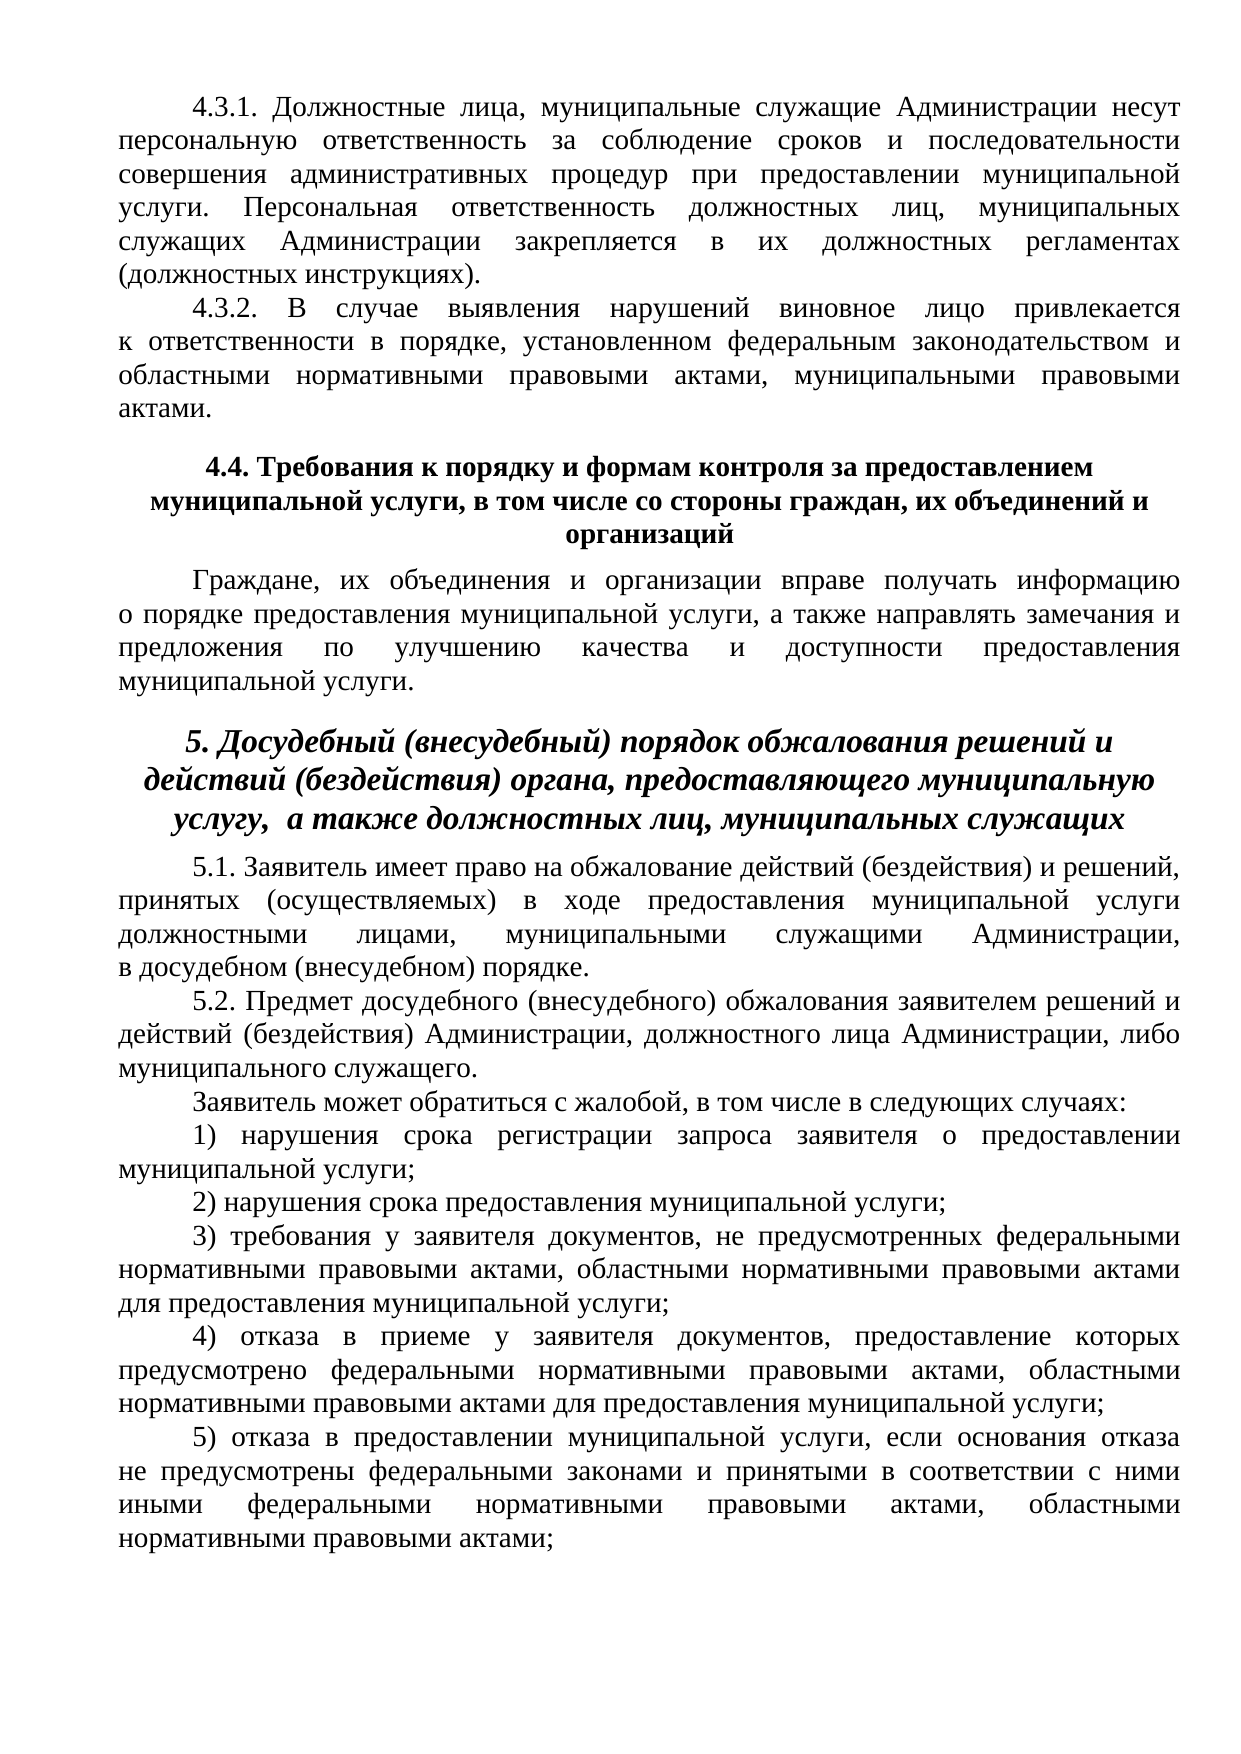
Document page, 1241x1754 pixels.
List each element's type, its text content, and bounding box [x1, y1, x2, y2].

text 5.1. Заявитель имеет право на обжалование действий (бездействия) и решений, принятых (осуществляемых) в ходе предоставления муниципальной услуги должностными лицами, муниципальными служащими Администрации, в досудебном (внесудебном) порядке. [118, 849, 1181, 983]
text 1) нарушения срока регистрации запроса заявителя о предоставлении муниципальной услуги; [118, 1117, 1181, 1184]
text 4.4. Требования к порядку и формам контроля за предоставлением муниципальной услуги, в том числе со стороны граждан, их объединений и организаций [118, 449, 1181, 550]
text 5) отказа в предоставлении муниципальной услуги, если основания отказа не предусмотрены федеральными законами и принятыми в соответствии с ними иными федеральными нормативными правовыми актами, областными нормативными правовыми актами; [118, 1419, 1181, 1553]
text 2) нарушения срока предоставления муниципальной услуги; [118, 1184, 1181, 1218]
text Граждане, их объединения и организации вправе получать информацию о порядке предоставления муниципальной услуги, а также направлять замечания и предложения по улучшению качества и доступности предоставления муниципальной услуги. [118, 562, 1181, 696]
text 4) отказа в приеме у заявителя документов, предоставление которых предусмотрено федеральными нормативными правовыми актами, областными нормативными правовыми актами для предоставления муниципальной услуги; [118, 1318, 1181, 1419]
text 4.3.2. В случае выявления нарушений виновное лицо привлекается к ответственности в порядке, установленном федеральным законодательством и областными нормативными правовыми актами, муниципальными правовыми актами. [118, 290, 1181, 424]
text 4.3.1. Должностные лица, муниципальные служащие Администрации несут персональную ответственность за соблюдение сроков и последовательности совершения административных процедур при предоставлении муниципальной услуги. Персональная ответственность должностных лиц, муниципальных служащих Администрации закрепляется в их должностных регламентах (должностных инструкциях). [118, 89, 1181, 290]
text 3) требования у заявителя документов, не предусмотренных федеральными нормативными правовыми актами, областными нормативными правовыми актами для предоставления муниципальной услуги; [118, 1218, 1181, 1318]
text 5.2. Предмет досудебного (внесудебного) обжалования заявителем решений и действий (бездействия) Администрации, должностного лица Администрации, либо муниципального служащего. [118, 983, 1181, 1084]
text Заявитель может обратиться с жалобой, в том числе в следующих случаях: [118, 1084, 1181, 1117]
text 5. Досудебный (внесудебный) порядок обжалования решений и действий (бездействия) органа, предоставляющего муниципальную услугу, а также должностных лиц, муниципальных служащих [118, 721, 1181, 836]
